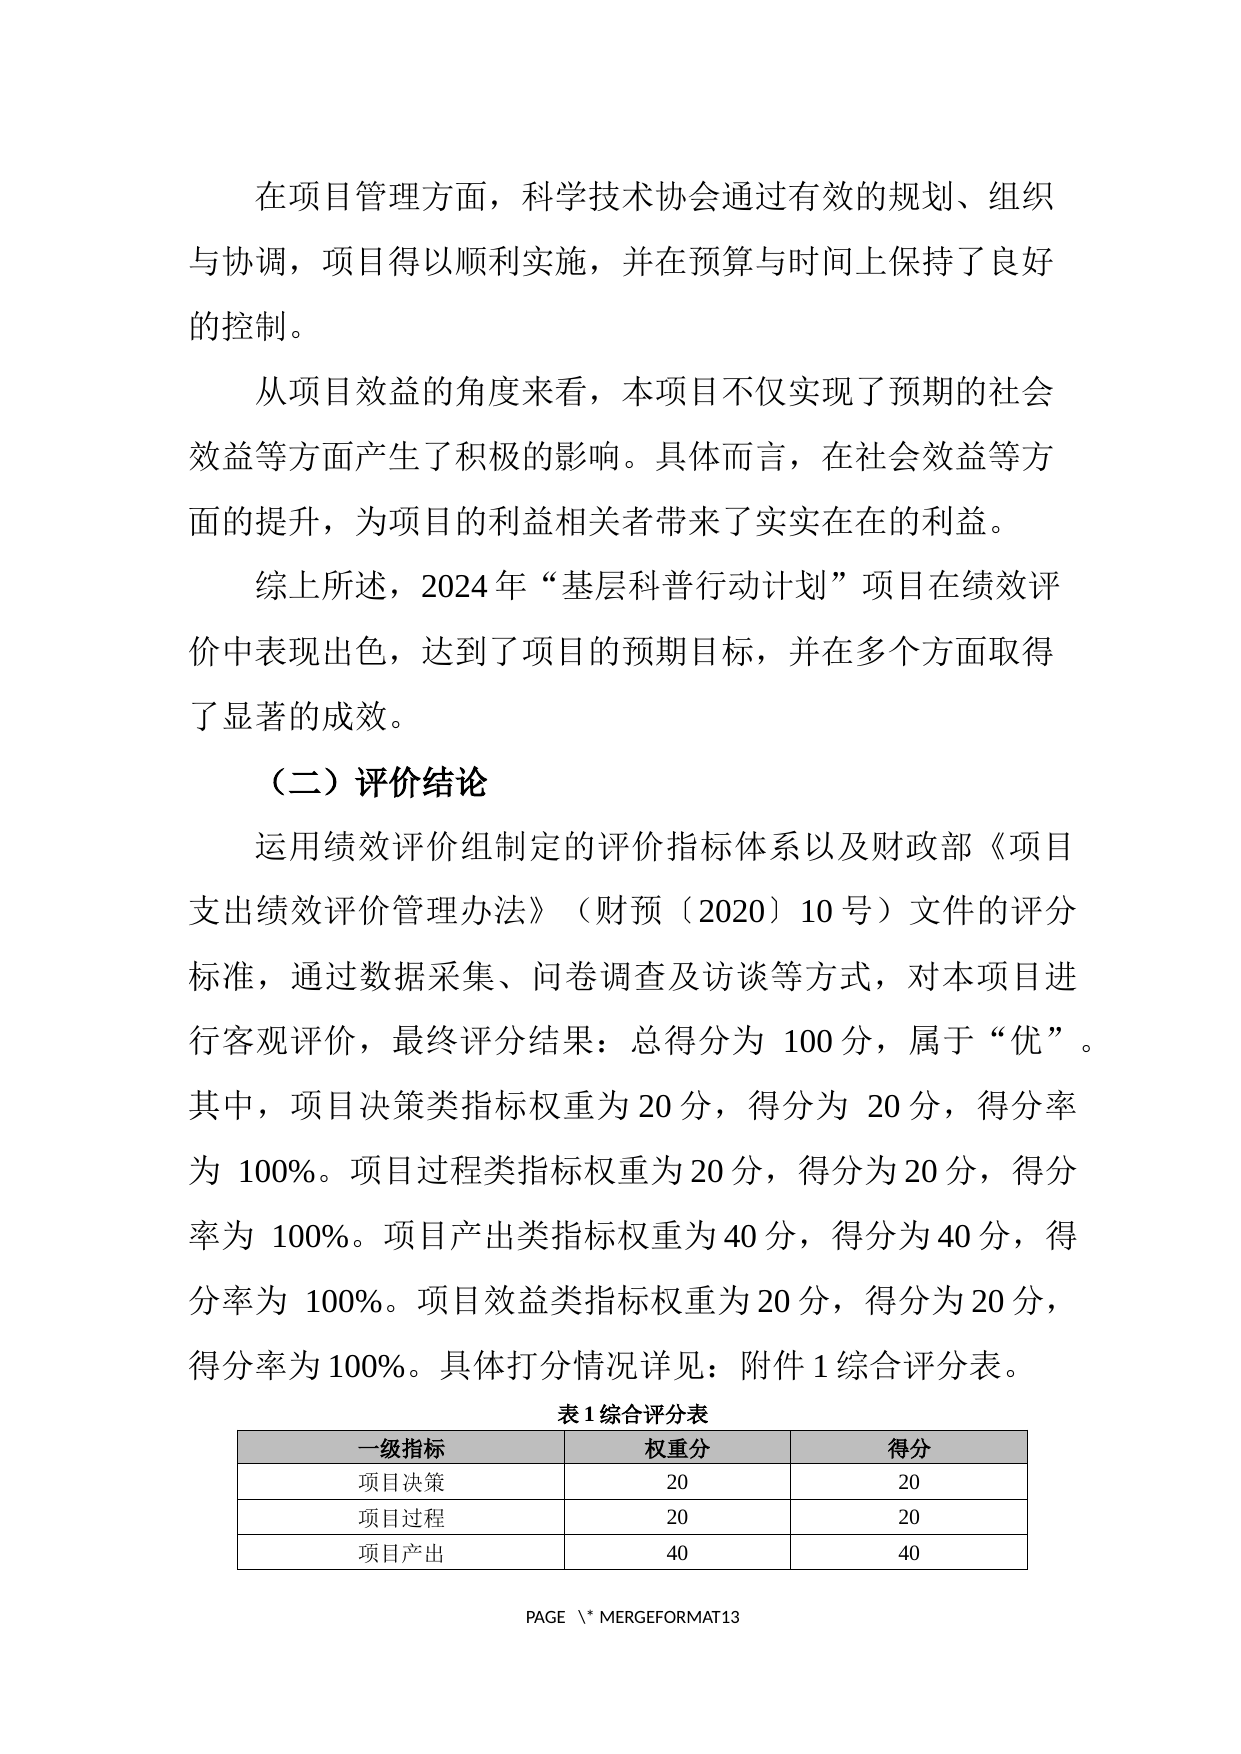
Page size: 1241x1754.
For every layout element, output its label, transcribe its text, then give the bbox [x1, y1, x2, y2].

table_cell 项目产出 [238, 1535, 564, 1569]
text 在项目管理方面，科学技术协会通过有效的规划、组织与协调，项目得以顺利实施，并在预算与时间上保持了良好的控制。 [187, 162, 1078, 357]
title 表1综合评分表 [187, 1397, 1078, 1429]
table_cell 40 [791, 1535, 1027, 1569]
table_cell 20 [791, 1500, 1027, 1534]
table_cell 20 [791, 1464, 1027, 1498]
text 从项目效益的角度来看，本项目不仅实现了预期的社会效益等方面产生了积极的影响。具体而言，在社会效益等方面的提升，为项目的利益相关者带来了实实在在的利益。 [187, 357, 1078, 552]
table_cell 40 [565, 1535, 790, 1569]
table_header 得分 [791, 1431, 1027, 1463]
table_cell 20 [565, 1464, 790, 1498]
title 运用绩效评价组制定的评价指标体系以及财政部《项目支出绩效评价管理办法》（财预〔2020〕10号）文件的评分标准，通过数据采集、问卷调查及访谈等方式，对本项目进行客观评价，最终评分结果：总得分为 100分，属于“优”。其中，项目决策类指标权重为20分，得分为 20分，得分率为 100%。项目过程类指标权重为20分，得分为20分，得分率为 100%。项目产出类指标权重为40分，得分为40分，得分率为 100%。项目效益类指标权重为20分，得分为20分，得分率为100%。具体打分情况详见：附件1综合评分表。 [187, 812, 1078, 1397]
table_cell 项目决策 [238, 1464, 564, 1498]
text 综上所述，2024年“基层科普行动计划”项目在绩效评价中表现出色，达到了项目的预期目标，并在多个方面取得了显著的成效。 [187, 552, 1078, 747]
title （二）评价结论 [187, 747, 1078, 812]
table_header 权重分 [565, 1431, 790, 1463]
table_header 一级指标 [238, 1431, 564, 1463]
table_cell 项目过程 [238, 1500, 564, 1534]
table_cell 20 [565, 1500, 790, 1534]
